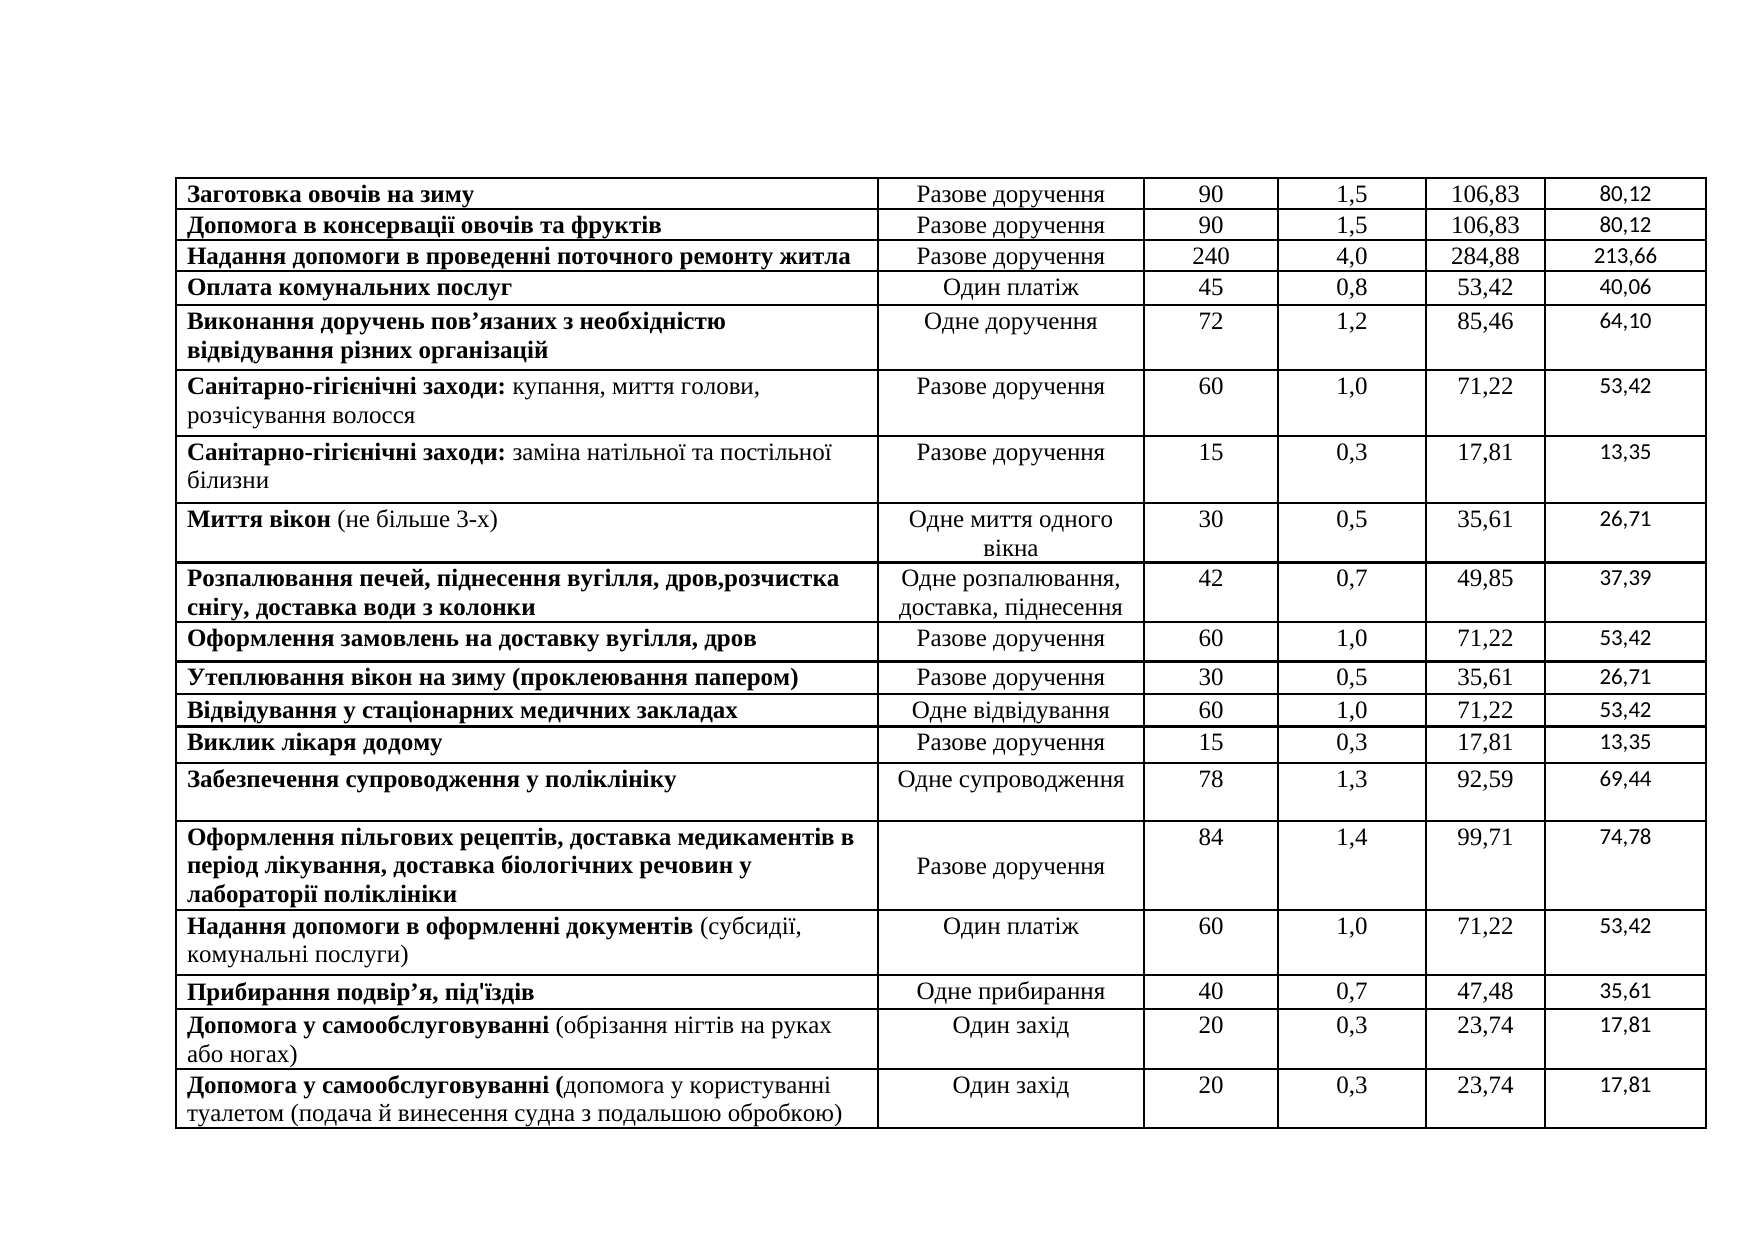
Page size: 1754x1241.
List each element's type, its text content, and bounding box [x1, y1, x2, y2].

table_cell 74,78 [1546, 822, 1705, 909]
table_cell Разове доручення [879, 179, 1143, 208]
table_cell Допомога в консервації овочів та фруктів [177, 210, 877, 239]
table_cell 53,42 [1546, 371, 1705, 435]
table_cell 23,74 [1427, 1010, 1544, 1068]
table_cell 35,61 [1427, 504, 1544, 561]
table_cell 26,71 [1546, 504, 1705, 561]
table_cell Оплата комунальних послуг [177, 272, 877, 304]
table_cell Разове доручення [879, 371, 1143, 435]
table_cell Один платіж [879, 911, 1143, 974]
table_cell Розпалювання печей, піднесення вугілля, дров,розчистка снігу, доставка води з колонки [177, 564, 877, 621]
table_cell Одне миття одного вікна [879, 504, 1143, 561]
table_cell Одне відвідування [879, 695, 1143, 725]
table_cell Забезпечення супроводження у поліклініку [177, 764, 877, 820]
table_cell 60 [1145, 371, 1277, 435]
table_cell 84 [1145, 822, 1277, 909]
table_cell 40,06 [1546, 272, 1705, 304]
table_cell 71,22 [1427, 623, 1544, 660]
table_cell Виклик лікаря додому [177, 728, 877, 762]
table_cell 20 [1145, 1070, 1277, 1127]
table_cell 92,59 [1427, 764, 1544, 820]
table_cell Разове доручення [879, 728, 1143, 762]
table_cell Разове доручення [879, 822, 1143, 909]
table_cell 4,0 [1279, 241, 1425, 270]
table_cell Санітарно-гігієнічні заходи: заміна натільної та постільної білизни [177, 437, 877, 502]
table_cell Прибирання подвір’я, під'їздів [177, 976, 877, 1008]
table_cell 69,44 [1546, 764, 1705, 820]
table_cell 49,85 [1427, 564, 1544, 621]
table_cell Разове доручення [879, 241, 1143, 270]
table_cell 60 [1145, 695, 1277, 725]
table_cell 0,5 [1279, 663, 1425, 693]
table_cell Виконання доручень пов’язаних з необхідністю відвідування різних організацій [177, 306, 877, 369]
table_cell Одне прибирання [879, 976, 1143, 1008]
table_cell Миття вікон (не більше 3-х) [177, 504, 877, 561]
table_cell 40 [1145, 976, 1277, 1008]
table_cell 1,0 [1279, 911, 1425, 974]
table_cell Надання допомоги в проведенні поточного ремонту житла [177, 241, 877, 270]
table_cell 72 [1145, 306, 1277, 369]
table_cell Разове доручення [879, 437, 1143, 502]
table_cell Оформлення замовлень на доставку вугілля, дров [177, 623, 877, 660]
table_cell Допомога у самообслуговуванні (обрізання нігтів на руках або ногах) [177, 1010, 877, 1068]
table_cell Разове доручення [879, 663, 1143, 693]
table_cell 53,42 [1546, 911, 1705, 974]
table_cell 45 [1145, 272, 1277, 304]
table_cell 15 [1145, 437, 1277, 502]
table_cell Оформлення пільгових рецептів, доставка медикаментів в період лікування, доставка біологічних речовин у лабораторії поліклініки [177, 822, 877, 909]
table_cell 47,48 [1427, 976, 1544, 1008]
table_cell 284,88 [1427, 241, 1544, 270]
table_cell 1,0 [1279, 623, 1425, 660]
table_cell 60 [1145, 623, 1277, 660]
table_cell 37,39 [1546, 564, 1705, 621]
table_cell 53,42 [1546, 623, 1705, 660]
table_cell 26,71 [1546, 663, 1705, 693]
table_cell 71,22 [1427, 371, 1544, 435]
table_cell 1,0 [1279, 695, 1425, 725]
table_cell 0,3 [1279, 1070, 1425, 1127]
table_cell Утеплювання вікон на зиму (проклеювання папером) [177, 663, 877, 693]
table_cell 17,81 [1427, 437, 1544, 502]
table_cell Одне розпалювання, доставка, піднесення [879, 564, 1143, 621]
table_cell 0,8 [1279, 272, 1425, 304]
table_cell 0,7 [1279, 564, 1425, 621]
table_cell Відвідування у стаціонарних медичних закладах [177, 695, 877, 725]
table_cell 90 [1145, 210, 1277, 239]
table_cell Один захід [879, 1010, 1143, 1068]
table_cell 106,83 [1427, 210, 1544, 239]
table_cell 35,61 [1546, 976, 1705, 1008]
table_cell Надання допомоги в оформленні документів (субсидії, комунальні послуги) [177, 911, 877, 974]
table_cell 30 [1145, 504, 1277, 561]
table_cell Один платіж [879, 272, 1143, 304]
table_cell 1,5 [1279, 210, 1425, 239]
table_cell 0,3 [1279, 728, 1425, 762]
table_cell Одне супроводження [879, 764, 1143, 820]
table_cell 23,74 [1427, 1070, 1544, 1127]
table_cell 106,83 [1427, 179, 1544, 208]
table_cell 99,71 [1427, 822, 1544, 909]
table_cell 20 [1145, 1010, 1277, 1068]
table_cell 17,81 [1427, 728, 1544, 762]
table_cell 80,12 [1546, 179, 1705, 208]
table_cell Один захід [879, 1070, 1143, 1127]
table_cell 15 [1145, 728, 1277, 762]
table_cell 1,3 [1279, 764, 1425, 820]
table_cell 53,42 [1427, 272, 1544, 304]
table_cell 60 [1145, 911, 1277, 974]
table_cell 1,5 [1279, 179, 1425, 208]
table_cell Допомога у самообслуговуванні (допомога у користуванні туалетом (подача й винесення судна з подальшою обробкою) [177, 1070, 877, 1127]
table_cell 64,10 [1546, 306, 1705, 369]
table_cell 0,5 [1279, 504, 1425, 561]
table_cell 42 [1145, 564, 1277, 621]
table_cell 85,46 [1427, 306, 1544, 369]
table_cell Одне доручення [879, 306, 1143, 369]
table_cell Разове доручення [879, 210, 1143, 239]
table_cell 90 [1145, 179, 1277, 208]
table_cell 1,2 [1279, 306, 1425, 369]
table_cell 0,3 [1279, 1010, 1425, 1068]
table_cell 35,61 [1427, 663, 1544, 693]
table_cell 17,81 [1546, 1010, 1705, 1068]
table_cell 1,0 [1279, 371, 1425, 435]
table_cell Заготовка овочів на зиму [177, 179, 877, 208]
table_cell 30 [1145, 663, 1277, 693]
table_cell 53,42 [1546, 695, 1705, 725]
table_cell Разове доручення [879, 623, 1143, 660]
table_cell 80,12 [1546, 210, 1705, 239]
table_cell 0,7 [1279, 976, 1425, 1008]
table_cell 13,35 [1546, 437, 1705, 502]
table_cell 71,22 [1427, 911, 1544, 974]
table_cell 78 [1145, 764, 1277, 820]
table_cell 71,22 [1427, 695, 1544, 725]
table_cell 240 [1145, 241, 1277, 270]
table_cell 1,4 [1279, 822, 1425, 909]
table_cell Санітарно-гігієнічні заходи: купання, миття голови, розчісування волосся [177, 371, 877, 435]
table_cell 13,35 [1546, 728, 1705, 762]
table_cell 213,66 [1546, 241, 1705, 270]
table_cell 0,3 [1279, 437, 1425, 502]
table_cell 17,81 [1546, 1070, 1705, 1127]
